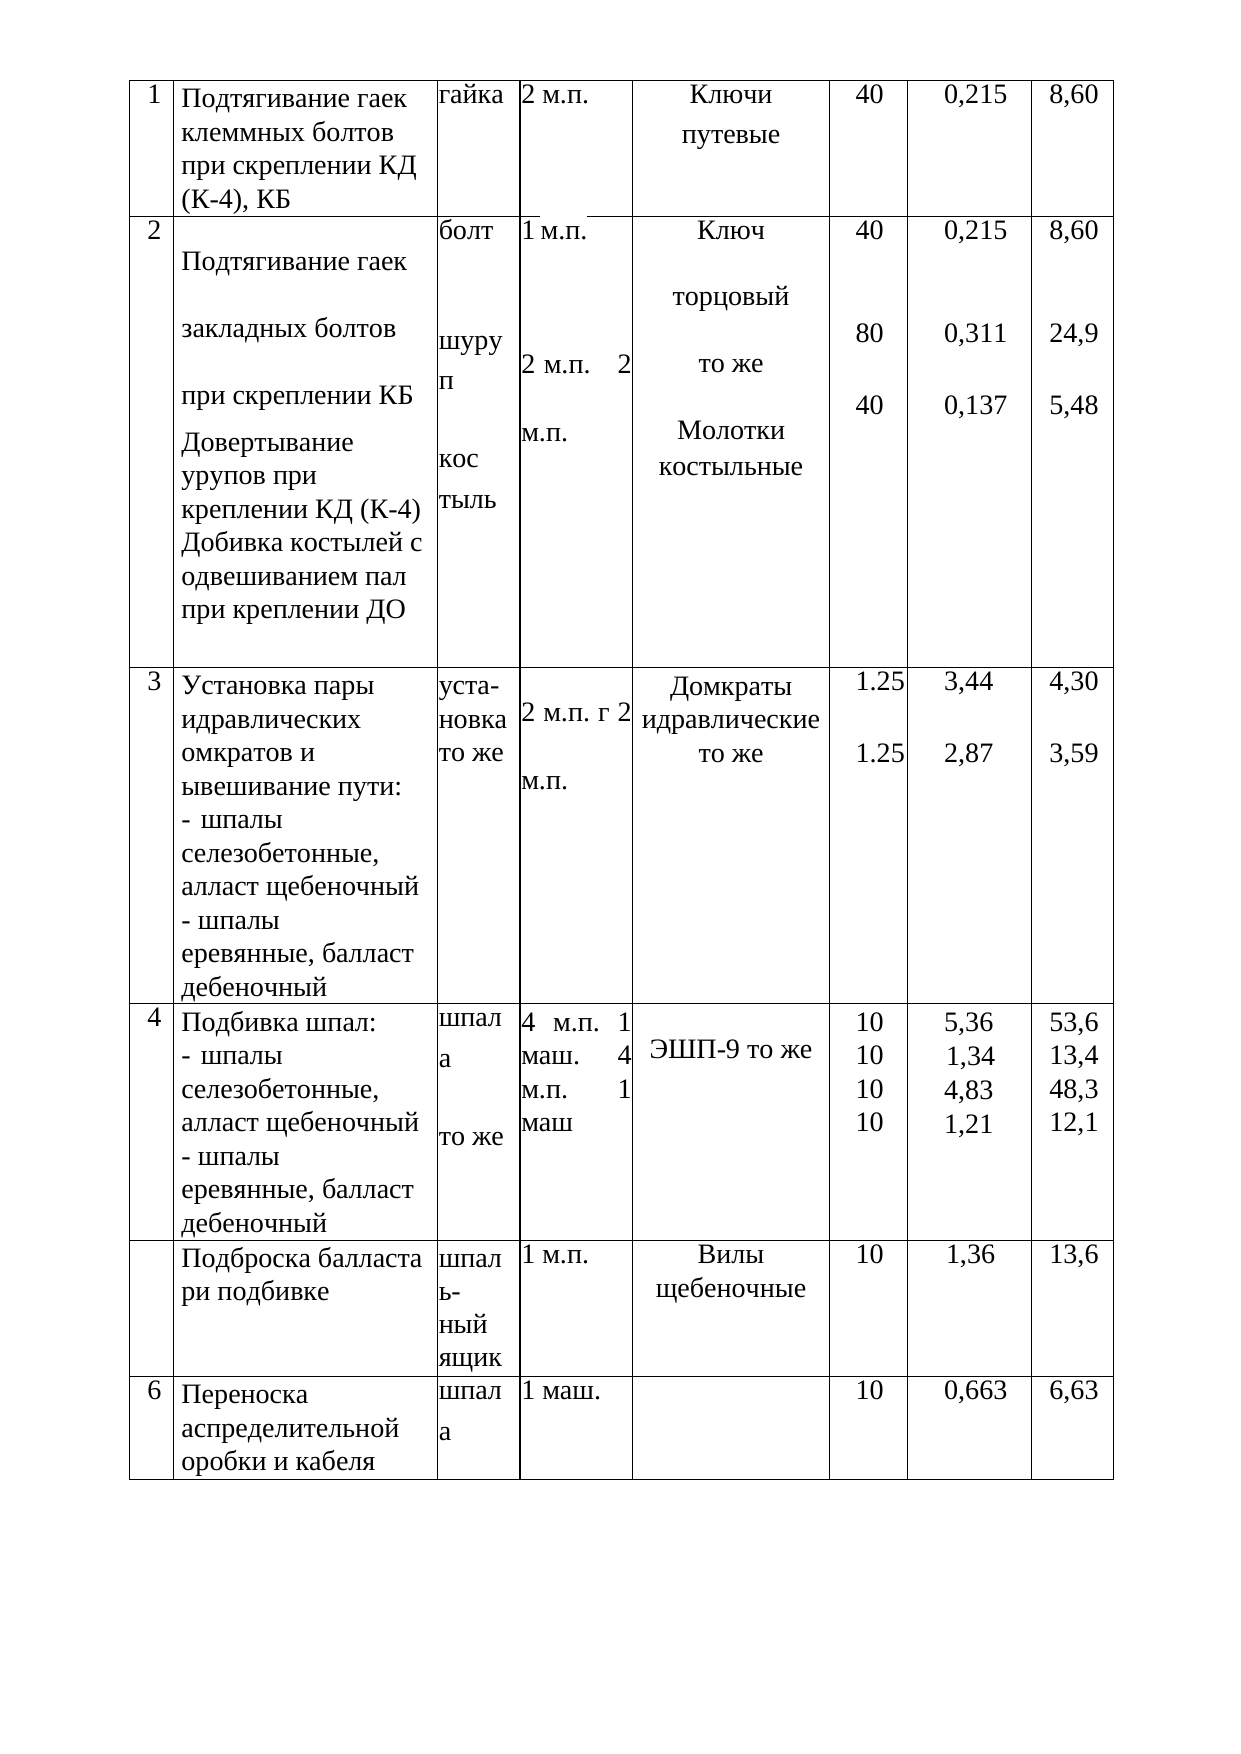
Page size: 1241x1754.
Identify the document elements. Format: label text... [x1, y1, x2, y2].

table_cell шпал а [438, 1377, 519, 1479]
table_header гайка [438, 81, 519, 216]
table_cell 5,36 1,34 4,83 1,21 [908, 1004, 1031, 1240]
table_cell 13,6 [1032, 1241, 1113, 1376]
table_cell 40 80 40 [830, 217, 907, 667]
table_cell 2 м.п. г 2 м.п. [521, 668, 632, 1003]
table_cell Установка пары идравлических омкратов и ывешивание пути: шпалы селезобетонные, алласт щебеночный шпалы еревянные, балласт дебеночный [174, 668, 437, 1003]
table_cell шпал ь- ный ящик [438, 1241, 519, 1376]
table_cell 3 [130, 668, 173, 1003]
table_cell 3,44 2,87 [908, 668, 1031, 1003]
table_cell 10 10 10 10 [830, 1004, 907, 1240]
table_cell 1,36 [908, 1241, 1031, 1376]
table_cell 4 [130, 1004, 173, 1240]
table_cell Вилы щебеночные [633, 1241, 829, 1376]
table_header 40 [830, 81, 907, 216]
table_cell 4 м.п. 1 маш. 4 м.п. 1 маш [521, 1004, 632, 1240]
table_cell Подброска балласта ри подбивке [174, 1241, 437, 1376]
table_cell 10 [830, 1241, 907, 1376]
table_cell установка то же [438, 668, 519, 1003]
table_cell [130, 1241, 173, 1376]
table_cell Подбивка шпал: шпалы селезобетонные, алласт щебеночный шпалы еревянные, балласт дебеночный [174, 1004, 437, 1240]
table_header Ключи путевые [633, 81, 829, 216]
table_header 1 [130, 81, 173, 216]
table_header 8,60 [1032, 81, 1113, 216]
table_cell 6,63 [1032, 1377, 1113, 1479]
table_cell болт шуру п кос тыль [438, 217, 519, 667]
table_cell 0,215 0,311 0,137 [908, 217, 1031, 667]
table_cell Подтягивание гаек закладных болтов при скреплении КБ Довертывание урупов при креплении КД (К-4) Добивка костылей с одвешиванием пал при креплении ДО [174, 217, 437, 667]
table_cell Ключ торцовый то же Молотки костыльные [633, 217, 829, 667]
table_header Подтягивание гаек клеммных болтов при скреплении КД (К-4), КБ [174, 81, 437, 216]
table_cell м.п. м.п. 2 м.п. [521, 217, 632, 667]
table_cell 53,6 13,4 48,3 12,1 [1032, 1004, 1113, 1240]
table_cell 8,60 24,9 5,48 [1032, 217, 1113, 667]
table_header 0,215 [908, 81, 1031, 216]
table_cell шпал а то же [438, 1004, 519, 1240]
table_cell 1 м.п. [521, 1241, 632, 1376]
table_cell 0,663 [908, 1377, 1031, 1479]
table_cell Переноска аспределительной оробки и кабеля [174, 1377, 437, 1479]
table_cell [633, 1377, 829, 1479]
table_cell 1.25 1.25 [830, 668, 907, 1003]
table_cell 2 [130, 217, 173, 667]
table_cell 4,30 3,59 [1032, 668, 1113, 1003]
table_header 2 м.п. [521, 81, 632, 216]
table_cell ЭШП-9 то же [633, 1004, 829, 1240]
table_cell 1 маш. [521, 1377, 632, 1479]
table_cell 10 [830, 1377, 907, 1479]
table_cell Домкраты идравлические то же [633, 668, 829, 1003]
table_cell 6 [130, 1377, 173, 1479]
